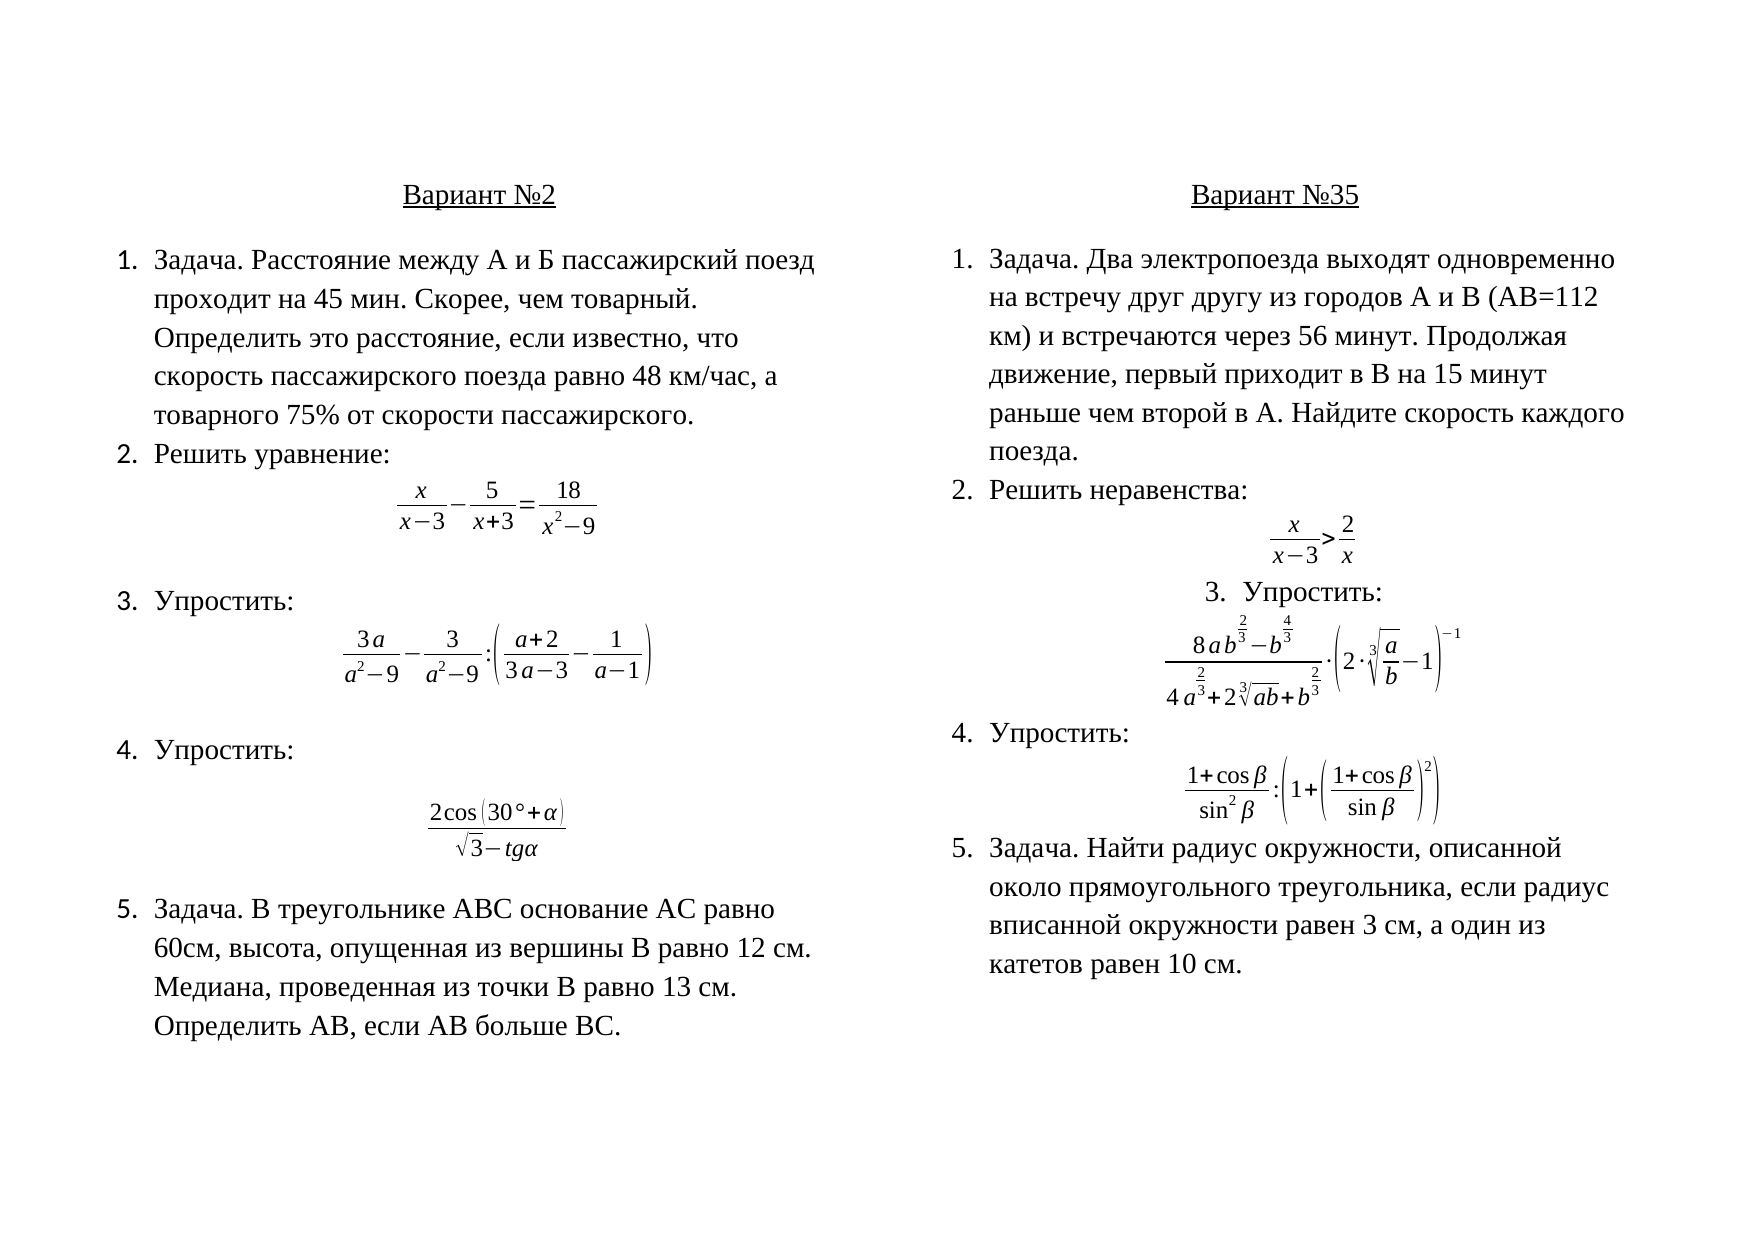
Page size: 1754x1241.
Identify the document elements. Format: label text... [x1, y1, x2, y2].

list Упростить: [951, 574, 1636, 711]
list Упростить: [116, 731, 840, 766]
list Задача. Расстояние между А и Б пассажирский поезд проходит на 45 мин. Скорее, чем товарный. Определить это расстояние, если известно, что скорость пассажирского поезда равно 48 км/час, а товарного 75% от скорости пассажирского. [116, 241, 840, 431]
list Решить уравнение: [116, 436, 840, 471]
list Задача. Найти радиус окружности, описанной около прямоугольного треугольника, если радиус вписанной окружности равен 3 см, а один из катетов равен 10 см. [951, 830, 1636, 979]
text Вариант №35 [914, 177, 1636, 211]
list Задача. В треугольнике АВС основание АС равно 60см, высота, опущенная из вершины В равно 12 см. Медиана, проведенная из точки В равно 13 см. Определить АВ, если АВ больше ВС. [116, 890, 840, 1041]
list Задача. Два электропоезда выходят одновременно на встречу друг другу из городов А и В (АВ=112 км) и встречаются через 56 минут. Продолжая движение, первый приходит в В на 15 минут раньше чем второй в А. Найдите скорость каждого поезда. [951, 241, 1636, 467]
list Решить неравенства: [951, 472, 1636, 506]
text Вариант №2 [118, 177, 840, 211]
list Упростить: [116, 582, 840, 617]
list Упростить: [951, 715, 1636, 749]
